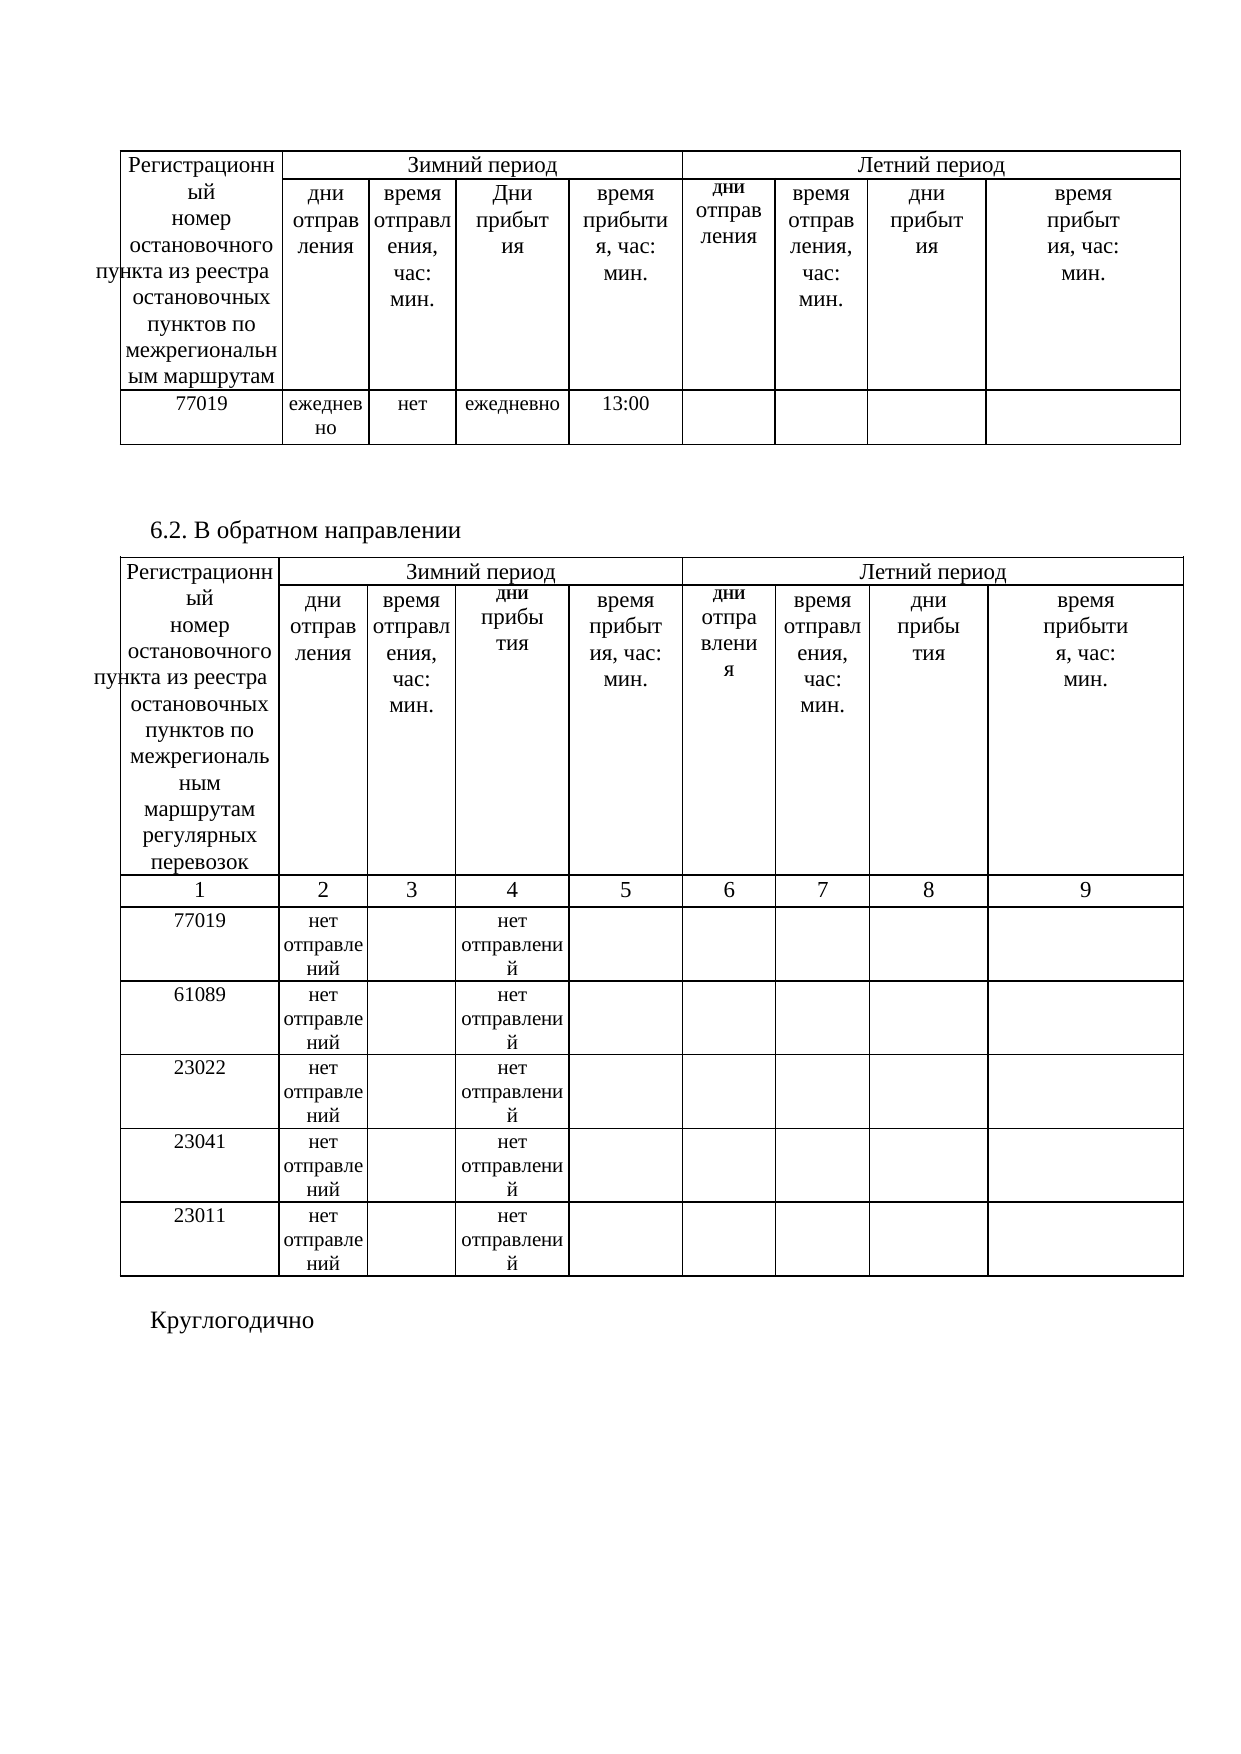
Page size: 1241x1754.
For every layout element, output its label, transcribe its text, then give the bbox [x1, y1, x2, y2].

table_cell [989, 1129, 1183, 1201]
table_cell [776, 982, 869, 1054]
table_cell ДНИ прибы тия [456, 586, 568, 874]
table_cell 77019 [121, 908, 278, 980]
table_cell [776, 1203, 869, 1275]
table_cell [570, 908, 682, 980]
table_cell дни прибы тия [870, 586, 987, 874]
table_cell 9 [989, 876, 1183, 906]
table_cell нет отправлений [456, 908, 568, 980]
table_cell время отправл ения, час: мин. [776, 586, 869, 874]
table_cell 23022 [121, 1055, 278, 1127]
table_header Летний период [683, 558, 1183, 584]
table_cell [870, 908, 987, 980]
table_cell нет отправлений [280, 1055, 367, 1127]
table_cell дни отправ ления [283, 180, 368, 389]
table_cell 8 [870, 876, 987, 906]
table_cell [368, 1203, 455, 1275]
table_cell время отправл ения, час: мин. [368, 586, 455, 874]
table_header Зимний период [283, 152, 682, 178]
table_header Регистрационный номер остановочного пункта из реестра остановочных пунктов по межрегиональным маршрутам регулярных перевозок [121, 558, 278, 874]
table_cell время прибыт ия, час: мин. [570, 586, 682, 874]
table_cell 13:00 [570, 391, 682, 444]
table_cell [368, 908, 455, 980]
table_cell [868, 391, 985, 444]
table_cell Дни прибыт ия [457, 180, 568, 389]
table_cell нет отправлений [456, 982, 568, 1054]
table_cell [368, 1129, 455, 1201]
table_cell [683, 1129, 775, 1201]
table_cell [776, 1055, 869, 1127]
table_cell [870, 1055, 987, 1127]
table_cell 4 [456, 876, 568, 906]
table_cell ежедневно [457, 391, 568, 444]
text 6.2. В обратном направлении [150, 515, 1090, 544]
table_cell нет отправлений [280, 908, 367, 980]
text Круглогодично [150, 1305, 1090, 1334]
table_cell 3 [368, 876, 455, 906]
table_cell [989, 1203, 1183, 1275]
table_cell [989, 1055, 1183, 1127]
table_cell 7 [776, 876, 869, 906]
table_cell 77019 [121, 391, 282, 444]
table_cell 6 [683, 876, 775, 906]
table_cell нет [370, 391, 455, 444]
table_cell [683, 1055, 775, 1127]
table_cell дни отправ ления [280, 586, 367, 874]
table_cell 23041 [121, 1129, 278, 1201]
table_cell [570, 1055, 682, 1127]
table_cell [368, 982, 455, 1054]
table_cell время прибыти я, час: мин. [989, 586, 1183, 874]
table_cell [989, 982, 1183, 1054]
table_cell 2 [280, 876, 367, 906]
table_cell нет отправлений [280, 1203, 367, 1275]
table_cell дни прибыт ия [868, 180, 985, 389]
table_cell [683, 908, 775, 980]
table_cell [776, 908, 869, 980]
table_cell [870, 1129, 987, 1201]
table_cell нет отправлений [456, 1203, 568, 1275]
table_cell [870, 982, 987, 1054]
table_cell [870, 1203, 987, 1275]
table_cell время отправл ения, час: мин. [370, 180, 455, 389]
table_header Зимний период [280, 558, 682, 584]
table_cell [987, 391, 1180, 444]
table_cell 23011 [121, 1203, 278, 1275]
table_cell 1 [121, 876, 278, 906]
table_cell нет отправлений [280, 982, 367, 1054]
table_cell время прибыт ия, час: мин. [987, 180, 1180, 389]
table_cell нет отправлений [280, 1129, 367, 1201]
table_cell [989, 908, 1183, 980]
table_cell ДНИ отпра влени я [683, 586, 775, 874]
table_cell [776, 1129, 869, 1201]
table_cell 61089 [121, 982, 278, 1054]
table_cell [683, 982, 775, 1054]
table_cell [570, 1203, 682, 1275]
table_cell 5 [570, 876, 682, 906]
table_cell [368, 1055, 455, 1127]
table_cell нет отправлений [456, 1055, 568, 1127]
table_cell нет отправлений [456, 1129, 568, 1201]
table_cell ежедневно [283, 391, 368, 444]
table_cell время отправ ления, час: мин. [776, 180, 867, 389]
table_cell [683, 1203, 775, 1275]
table_cell [570, 982, 682, 1054]
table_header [121, 152, 282, 389]
table_cell [683, 391, 774, 444]
table_cell [570, 1129, 682, 1201]
table_cell [776, 391, 867, 444]
table_header Летний период [683, 152, 1180, 178]
table_cell время прибыти я, час: мин. [570, 180, 682, 389]
table_cell ДНИ отправ ления [683, 180, 774, 389]
